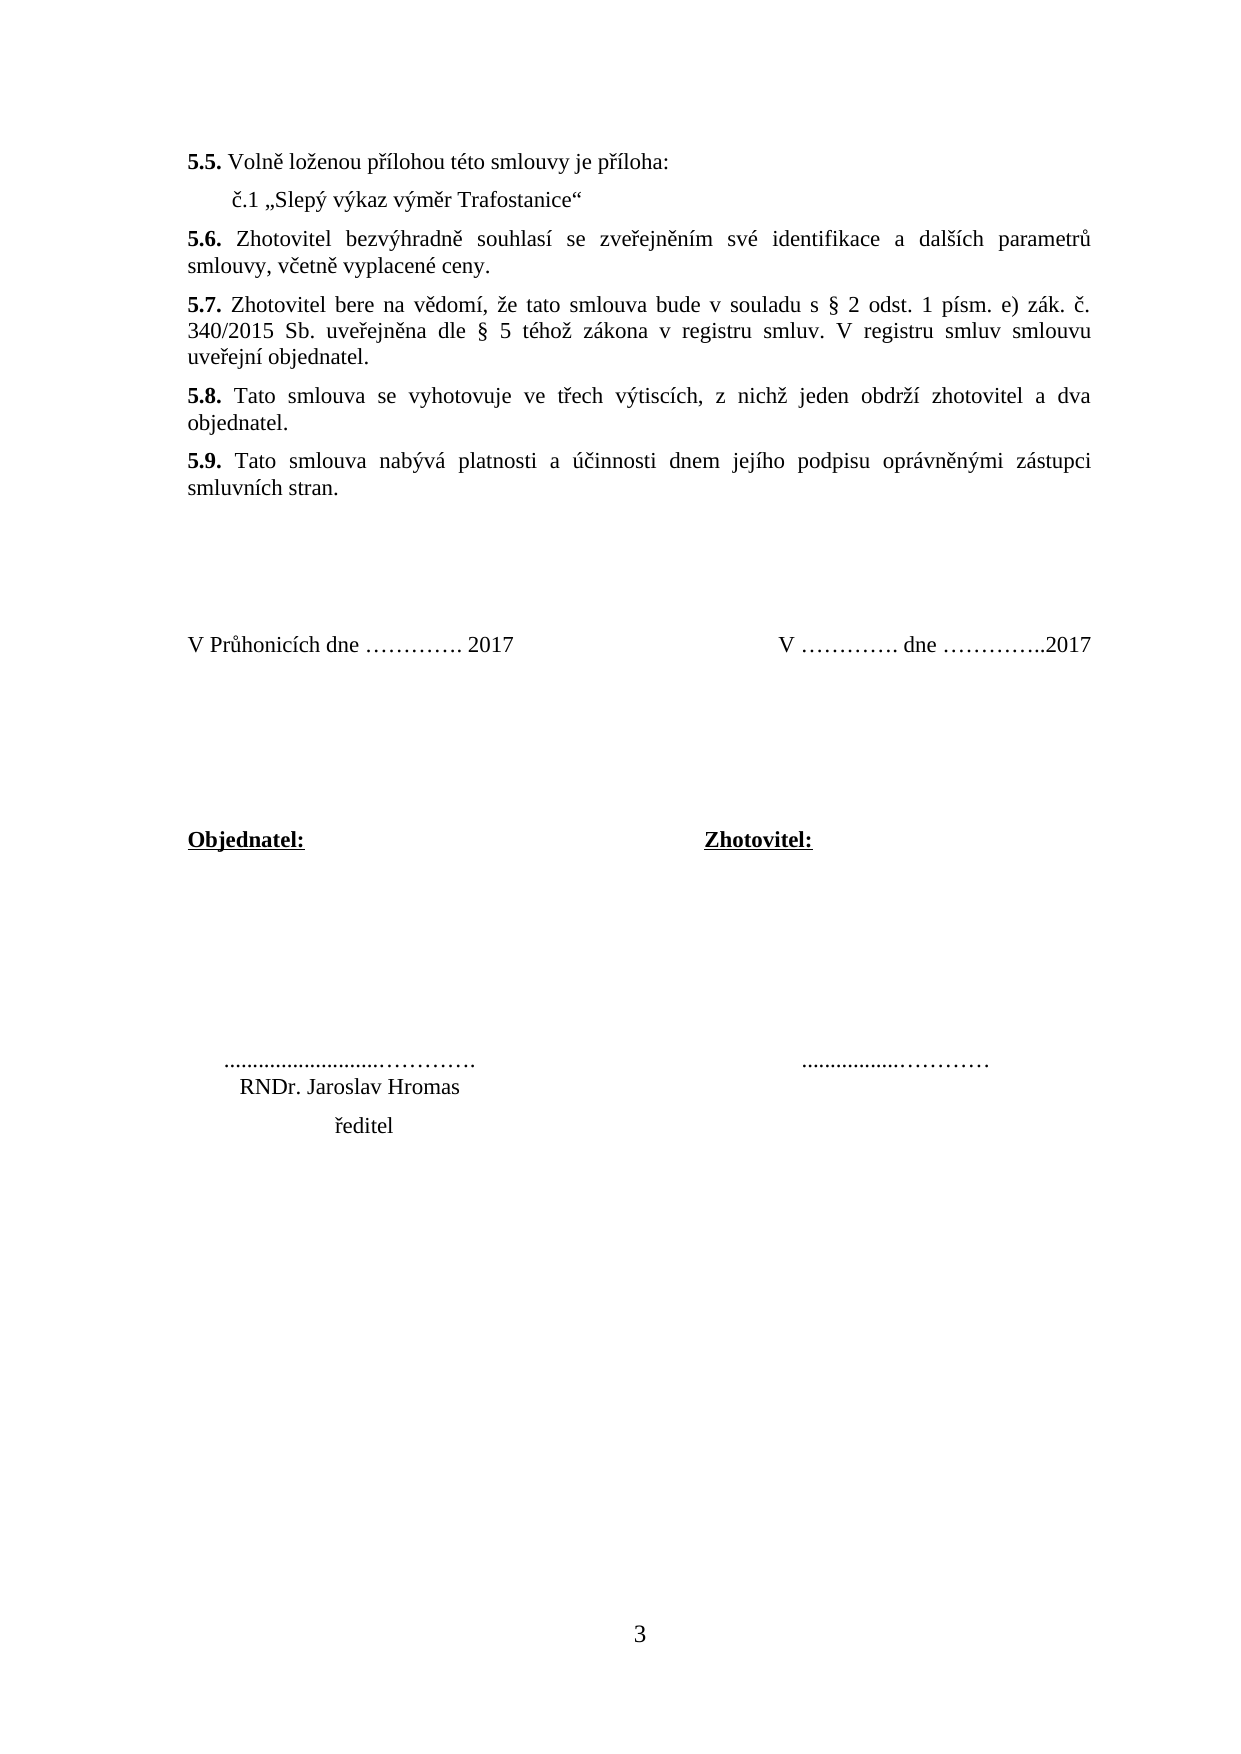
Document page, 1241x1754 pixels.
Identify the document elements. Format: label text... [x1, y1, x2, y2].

text RNDr. Jaroslav Hromas [187, 1073, 1092, 1099]
text ředitel [187, 1112, 1092, 1138]
text 5.7. Zhotovitel bere na vědomí, že tato smlouva bude v souladu s § 2 odst. 1 písm. e) zák. č. 340/2015 Sb. uveřejněna dle § 5 téhož zákona v registru smluv. V registru smluv smlouvu uveřejní objednatel. [187, 291, 1092, 370]
text č.1 „Slepý výkaz výměr Trafostanice“ [187, 187, 1092, 213]
text ...........................…………. .................………… [187, 1046, 1092, 1073]
text 5.8. Tato smlouva se vyhotovuje ve třech výtiscích, z nichž jeden obdrží zhotovitel a dva objednatel. [187, 382, 1092, 435]
text V Průhonicích dne …………. 2017 V …………. dne …………..2017 [187, 632, 1092, 658]
text 5.9. Tato smlouva nabývá platnosti a účinnosti dnem jejího podpisu oprávněnými zástupci smluvních stran. [187, 447, 1092, 500]
text Objednatel: Zhotovitel: [187, 826, 1092, 852]
text 5.6. Zhotovitel bezvýhradně souhlasí se zveřejněním své identifikace a dalších parametrů smlouvy, včetně vyplacené ceny. [187, 225, 1092, 278]
text 5.5. Volně loženou přílohou této smlouvy je příloha: [187, 148, 1092, 174]
